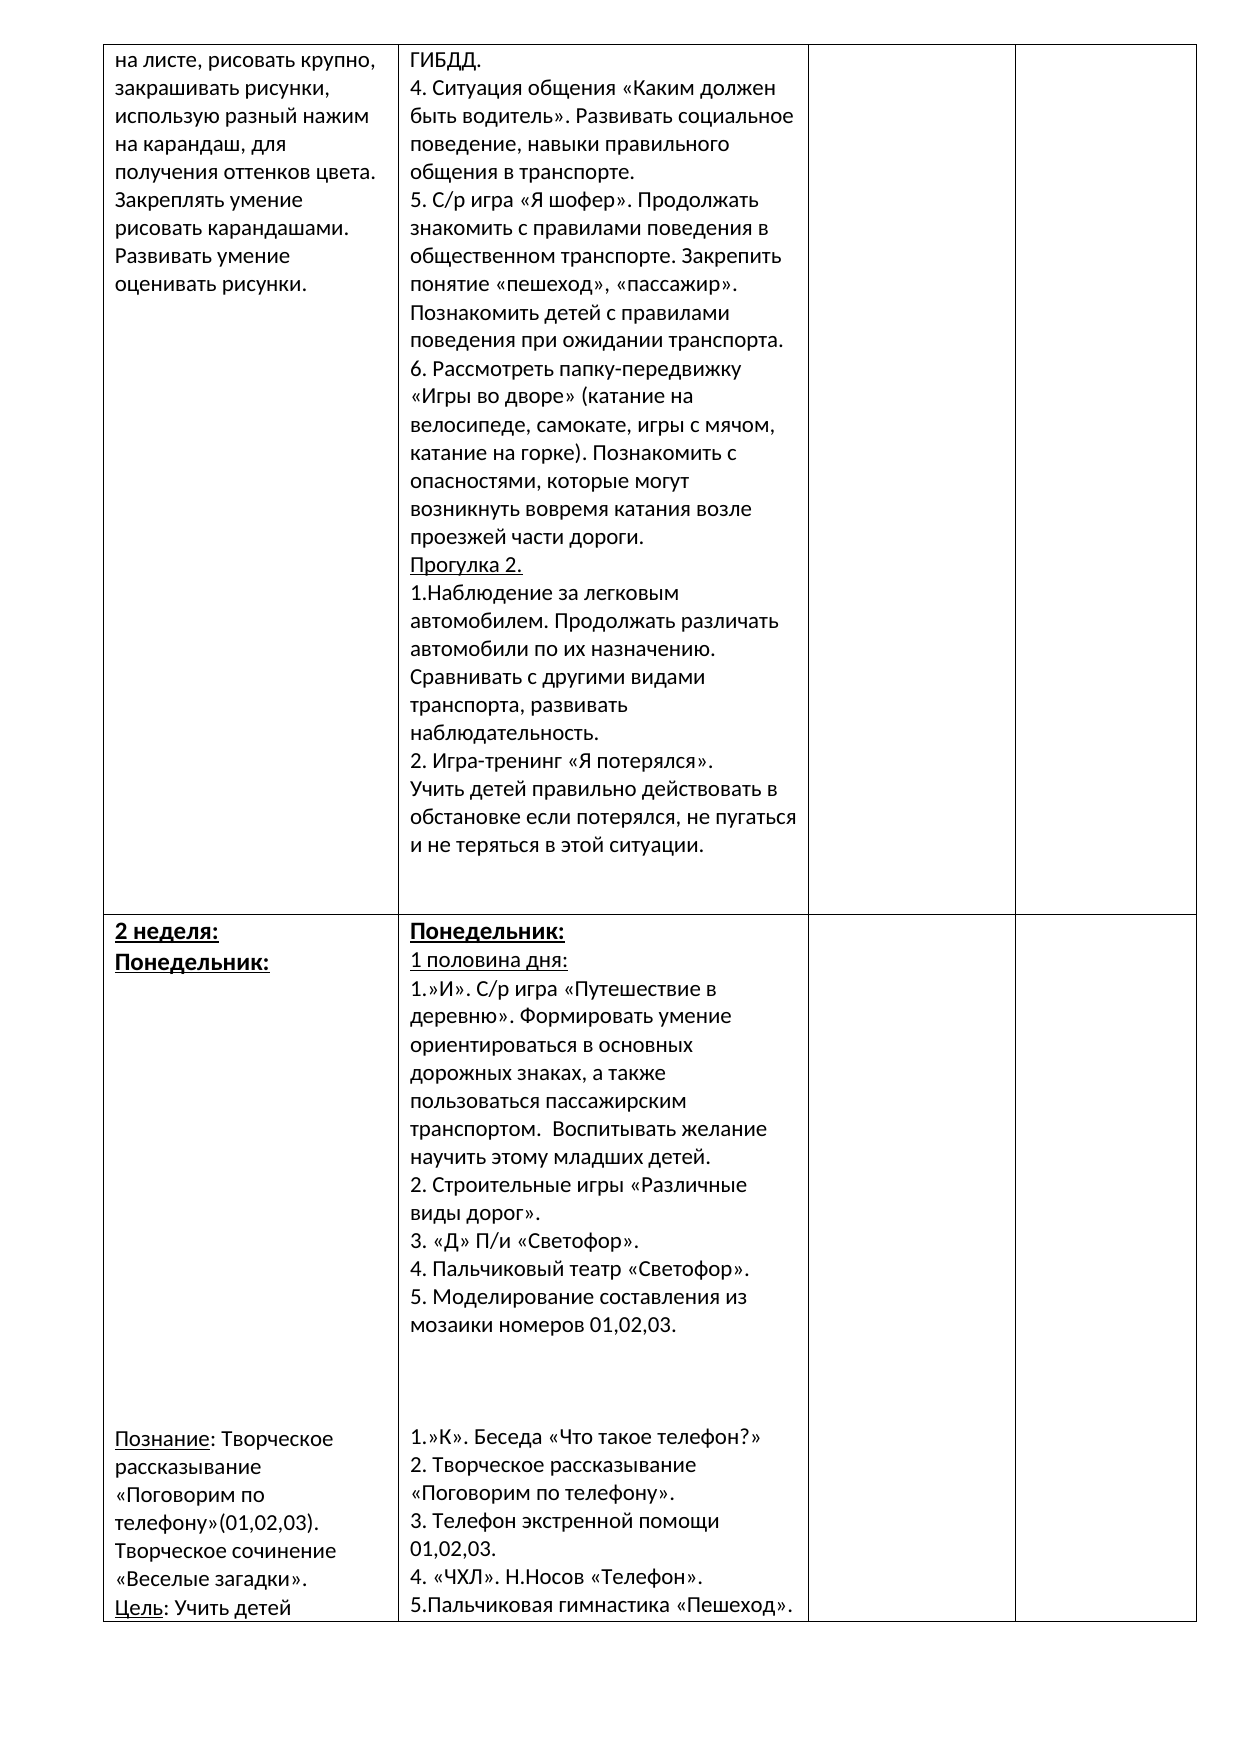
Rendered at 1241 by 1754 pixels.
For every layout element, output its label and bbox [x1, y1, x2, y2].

table_cell [399, 45, 808, 914]
table_cell [399, 915, 808, 1621]
table_cell [809, 915, 1015, 1621]
table_cell [1016, 45, 1196, 914]
table_cell [104, 915, 398, 1621]
table_cell [104, 45, 398, 914]
table_cell [809, 45, 1015, 914]
table_cell [1016, 915, 1196, 1621]
